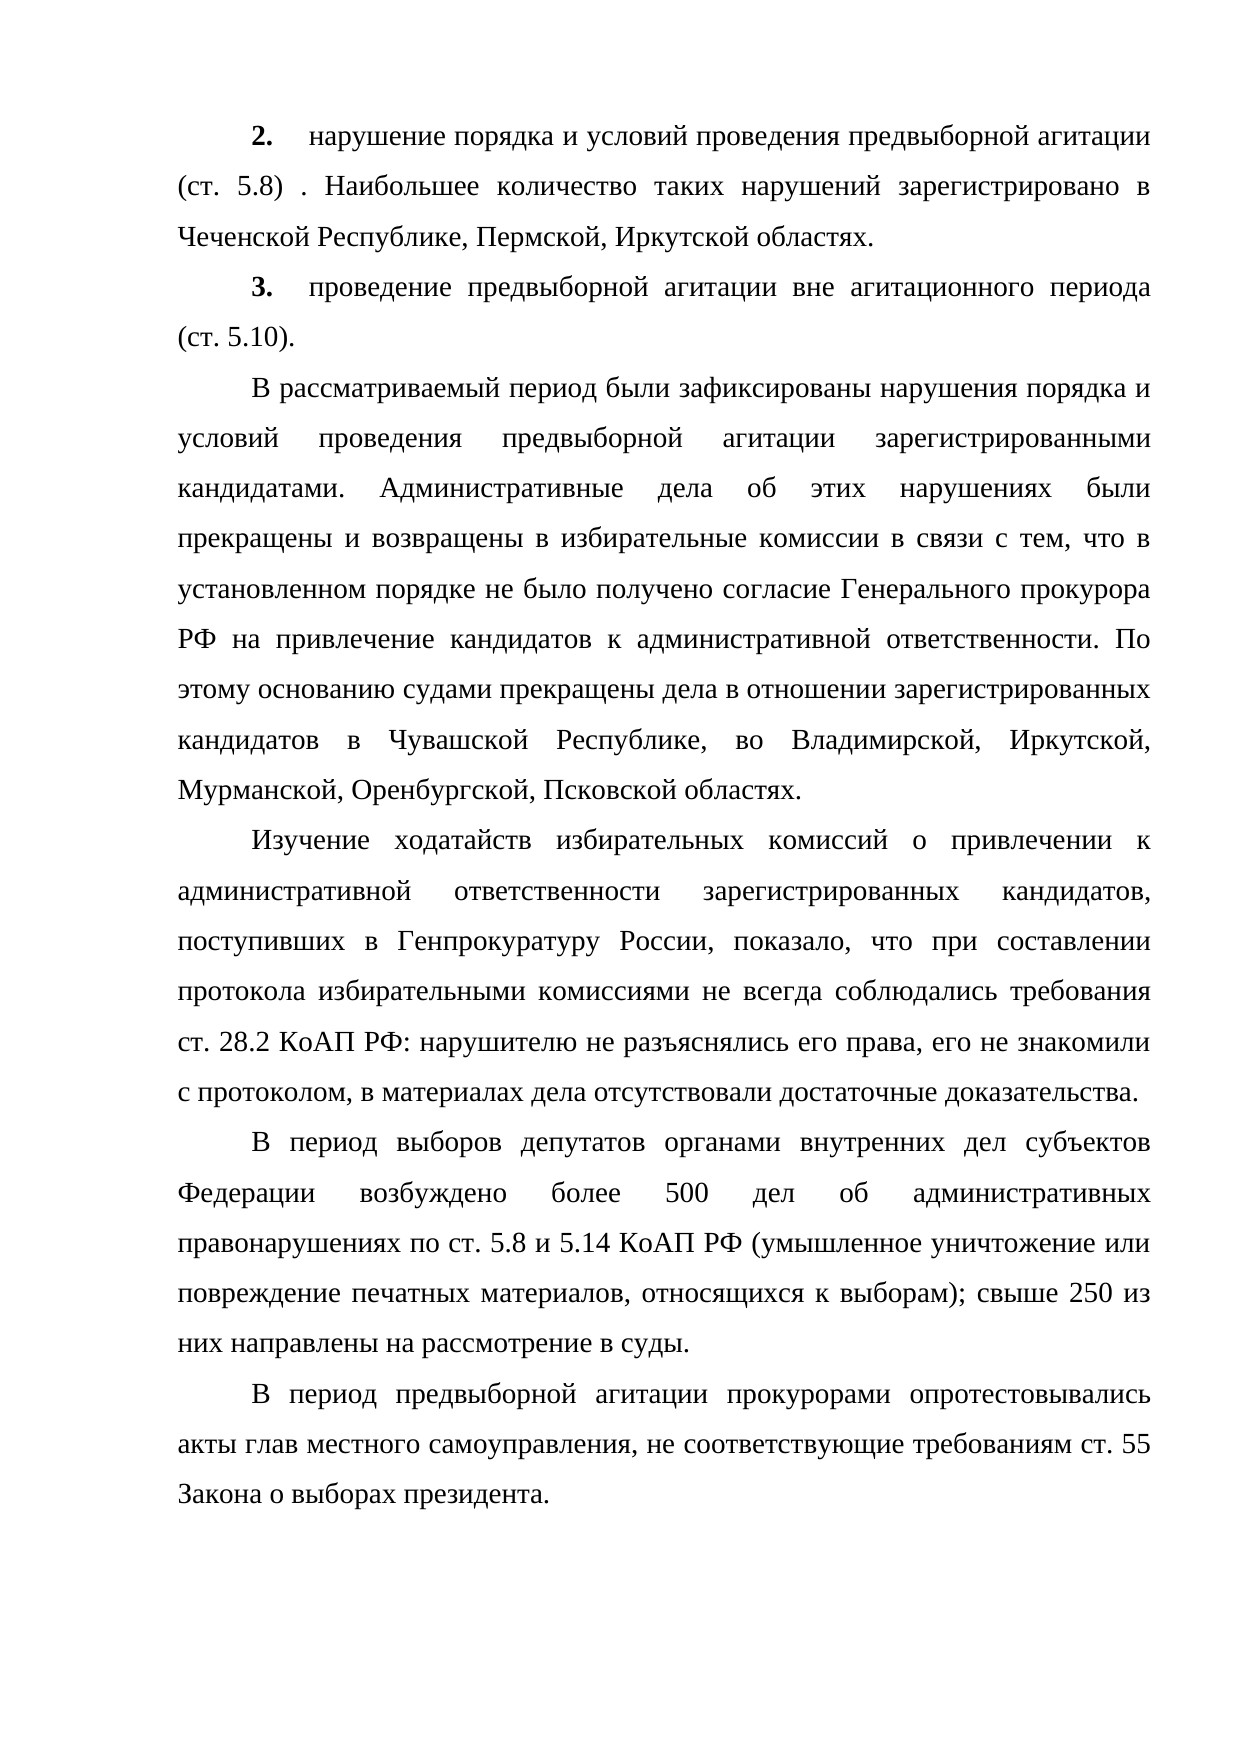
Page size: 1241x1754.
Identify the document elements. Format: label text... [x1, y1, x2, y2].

text В рассматриваемый период были зафиксированы нарушения порядка и условий проведения предвыборной агитации зарегистрированными кандидатами. Административные дела об этих нарушениях были прекращены и возвращены в избирательные комиссии в связи с тем, что в установленном порядке не было получено согласие Генерального прокурора РФ на привлечение кандидатов к административной ответственности. По этому основанию судами прекращены дела в отношении зарегистрированных кандидатов в Чувашской Республике, во Владимирской, Иркутской, Мурманской, Оренбургской, Псковской областях. [177, 370, 1152, 806]
list проведение предвыборной агитации вне агитационного периода (ст. 5.10). [177, 269, 1152, 353]
text В период предвыборной агитации прокурорами опротестовывались акты глав местного самоуправления, не соответствующие требованиям ст. 55 Закона о выборах президента. [177, 1376, 1152, 1510]
list нарушение порядка и условий проведения предвыборной агитации (ст. 5.8) . Наибольшее количество таких нарушений зарегистрировано в Чеченской Республике, Пермской, Иркутской областях. [177, 118, 1152, 252]
text Изучение ходатайств избирательных комиссий о привлечении к административной ответственности зарегистрированных кандидатов, поступивших в Генпрокуратуру России, показало, что при составлении протокола избирательными комиссиями не всегда соблюдались требования ст. 28.2 КоАП РФ: нарушителю не разъяснялись его права, его не знакомили с протоколом, в материалах дела отсутствовали достаточные доказательства. [177, 822, 1152, 1108]
text В период выборов депутатов органами внутренних дел субъектов Федерации возбуждено более 500 дел об административных правонарушениях по ст. 5.8 и 5.14 КоАП РФ (умышленное уничтожение или повреждение печатных материалов, относящихся к выборам); свыше 250 из них направлены на рассмотрение в суды. [177, 1124, 1152, 1359]
